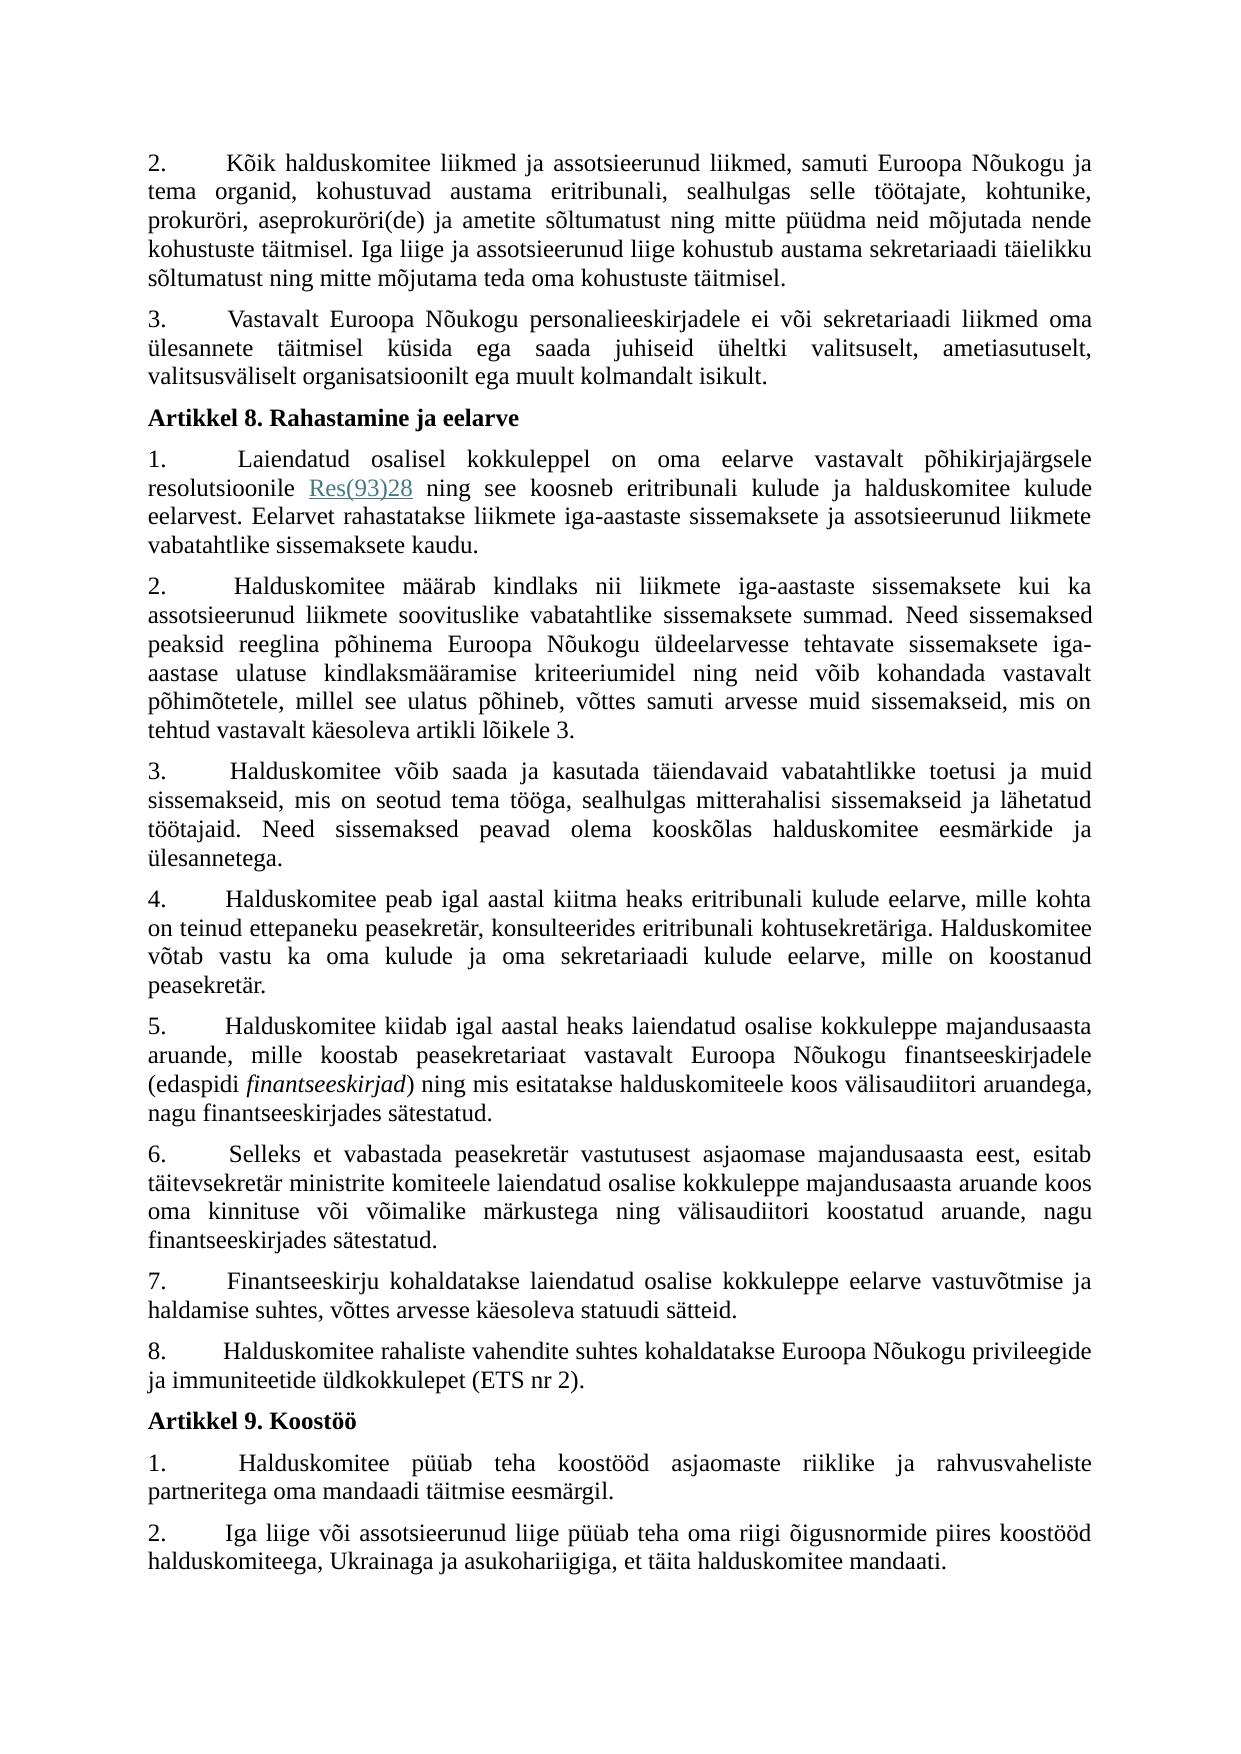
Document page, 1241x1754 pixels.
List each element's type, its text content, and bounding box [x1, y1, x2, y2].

text 7. Finantseeskirju kohaldatakse laiendatud osalise kokkuleppe eelarve vastuvõtmise ja haldamise suhtes, võttes arvesse käesoleva statuudi sätteid. [148, 1266, 1093, 1324]
text 5. Halduskomitee kiidab igal aastal heaks laiendatud osalise kokkuleppe majandusaasta aruande, mille koostab peasekretariaat vastavalt Euroopa Nõukogu finantseeskirjadele (edaspidi finantseeskirjad) ning mis esitatakse halduskomiteele koos välisaudiitori aruandega, nagu finantseeskirjades sätestatud. [148, 1011, 1093, 1126]
text 4. Halduskomitee peab igal aastal kiitma heaks eritribunali kulude eelarve, mille kohta on teinud ettepaneku peasekretär, konsulteerides eritribunali kohtusekretäriga. Halduskomitee võtab vastu ka oma kulude ja oma sekretariaadi kulude eelarve, mille on koostanud peasekretär. [148, 884, 1093, 999]
text 2. Iga liige või assotsieerunud liige püüab teha oma riigi õigusnormide piires koostööd halduskomiteega, Ukrainaga ja asukohariigiga, et täita halduskomitee mandaati. [148, 1518, 1093, 1575]
text 6. Selleks et vabastada peasekretär vastutusest asjaomase majandusaasta eest, esitab täitevsekretär ministrite komiteele laiendatud osalise kokkuleppe majandusaasta aruande koos oma kinnituse või võimalike märkustega ning välisaudiitori koostatud aruande, nagu finantseeskirjades sätestatud. [148, 1139, 1093, 1254]
text 8. Halduskomitee rahaliste vahendite suhtes kohaldatakse Euroopa Nõukogu privileegide ja immuniteetide üldkokkulepet (ETS nr 2). [148, 1336, 1093, 1394]
text Artikkel 8. Rahastamine ja eelarve [148, 403, 1093, 431]
text 2. Kõik halduskomitee liikmed ja assotsieerunud liikmed, samuti Euroopa Nõukogu ja tema organid, kohustuvad austama eritribunali, sealhulgas selle töötajate, kohtunike, prokuröri, aseprokuröri(de) ja ametite sõltumatust ning mitte püüdma neid mõjutada nende kohustuste täitmisel. Iga liige ja assotsieerunud liige kohustub austama sekretariaadi täielikku sõltumatust ning mitte mõjutama teda oma kohustuste täitmisel. [148, 148, 1093, 291]
text 2. Halduskomitee määrab kindlaks nii liikmete iga-aastaste sissemaksete kui ka assotsieerunud liikmete soovituslike vabatahtlike sissemaksete summad. Need sissemaksed peaksid reeglina põhinema Euroopa Nõukogu üldeelarvesse tehtavate sissemaksete iga-aastase ulatuse kindlaksmääramise kriteeriumidel ning neid võib kohandada vastavalt põhimõtetele, millel see ulatus põhineb, võttes samuti arvesse muid sissemakseid, mis on tehtud vastavalt käesoleva artikli lõikele 3. [148, 571, 1093, 744]
text 1. Halduskomitee püüab teha koostööd asjaomaste riiklike ja rahvusvaheliste partneritega oma mandaadi täitmise eesmärgil. [148, 1448, 1093, 1505]
text 3. Vastavalt Euroopa Nõukogu personalieeskirjadele ei või sekretariaadi liikmed oma ülesannete täitmisel küsida ega saada juhiseid üheltki valitsuselt, ametiasutuselt, valitsusväliselt organisatsioonilt ega muult kolmandalt isikult. [148, 304, 1093, 390]
text Artikkel 9. Koostöö [148, 1406, 1093, 1435]
text 3. Halduskomitee võib saada ja kasutada täiendavaid vabatahtlikke toetusi ja muid sissemakseid, mis on seotud tema tööga, sealhulgas mitterahalisi sissemakseid ja lähetatud töötajaid. Need sissemaksed peavad olema kooskõlas halduskomitee eesmärkide ja ülesannetega. [148, 756, 1093, 871]
text 1. Laiendatud osalisel kokkuleppel on oma eelarve vastavalt põhikirjajärgsele resolutsioonile Res(93)28 ning see koosneb eritribunali kulude ja halduskomitee kulude eelarvest. Eelarvet rahastatakse liikmete iga-aastaste sissemaksete ja assotsieerunud liikmete vabatahtlike sissemaksete kaudu. [148, 444, 1093, 559]
